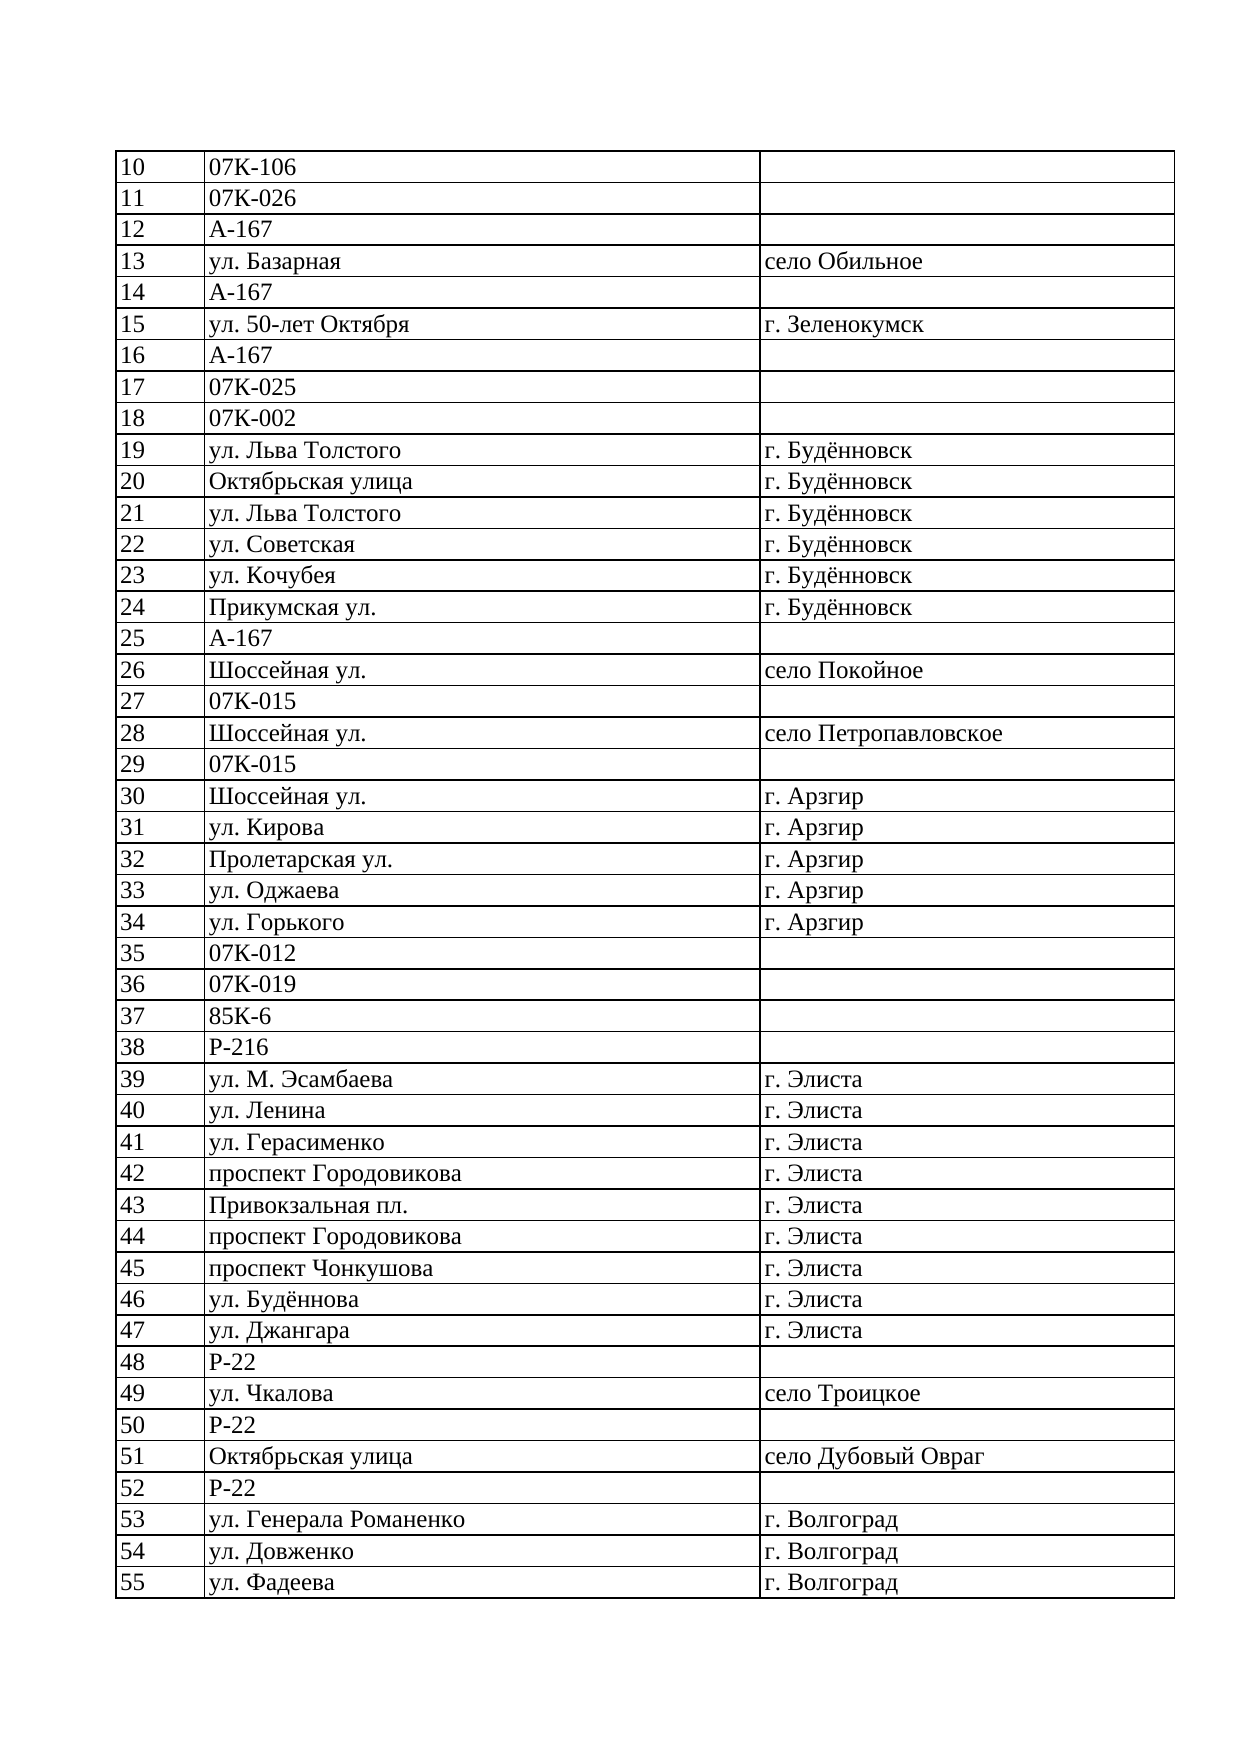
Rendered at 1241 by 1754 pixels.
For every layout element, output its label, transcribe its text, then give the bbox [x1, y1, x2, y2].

table_cell ул. 50-лет Октября [205, 309, 759, 339]
table_cell 49 [117, 1378, 204, 1408]
table_cell г. Будённовск [761, 529, 1174, 559]
table_cell А-167 [205, 340, 759, 370]
table_cell 32 [117, 844, 204, 873]
table_cell [761, 340, 1174, 370]
table_cell г. Будённовск [761, 435, 1174, 464]
table_cell г. Элиста [761, 1221, 1174, 1251]
table_cell 11 [117, 183, 204, 213]
table_cell 07К-002 [205, 403, 759, 433]
table_cell [761, 1032, 1174, 1062]
table_cell г. Арзгир [761, 875, 1174, 905]
table_cell проспект Городовикова [205, 1221, 759, 1251]
table_cell Прикумская ул. [205, 592, 759, 622]
table_cell г. Арзгир [761, 907, 1174, 936]
table_cell село Петропавловское [761, 718, 1174, 748]
table_cell г. Арзгир [761, 812, 1174, 842]
table_cell 36 [117, 970, 204, 999]
table_cell село Дубовый Овраг [761, 1441, 1174, 1471]
table_cell Шоссейная ул. [205, 781, 759, 811]
table_cell Пролетарская ул. [205, 844, 759, 873]
table_cell 19 [117, 435, 204, 464]
table_cell 34 [117, 907, 204, 936]
table_cell г. Зеленокумск [761, 309, 1174, 339]
table_cell А-167 [205, 215, 759, 244]
table_cell 46 [117, 1284, 204, 1314]
table_cell Октябрьская улица [205, 466, 759, 496]
table_cell 48 [117, 1347, 204, 1377]
table_cell г. Арзгир [761, 844, 1174, 873]
table_cell 07К-015 [205, 686, 759, 716]
table_cell [761, 277, 1174, 307]
table_cell 16 [117, 340, 204, 370]
table_cell г. Волгоград [761, 1567, 1174, 1597]
table_cell Октябрьская улица [205, 1441, 759, 1471]
table_cell ул. Ленина [205, 1095, 759, 1125]
table_cell г. Арзгир [761, 781, 1174, 811]
table_cell 47 [117, 1316, 204, 1345]
table_cell ул. Будённова [205, 1284, 759, 1314]
table_cell 07К-019 [205, 970, 759, 999]
table_cell 15 [117, 309, 204, 339]
table_cell [761, 1001, 1174, 1031]
table_cell Р-22 [205, 1347, 759, 1377]
table_cell [761, 1347, 1174, 1377]
table_cell г. Элиста [761, 1064, 1174, 1094]
table_cell 07К-015 [205, 749, 759, 779]
table_cell 29 [117, 749, 204, 779]
table_cell г. Элиста [761, 1095, 1174, 1125]
table_cell 35 [117, 938, 204, 968]
table_cell 12 [117, 215, 204, 244]
table_cell [761, 372, 1174, 402]
table_cell ул. Кочубея [205, 561, 759, 590]
table_cell [761, 938, 1174, 968]
table_cell [761, 403, 1174, 433]
table_cell А-167 [205, 623, 759, 653]
table_cell 20 [117, 466, 204, 496]
table_cell Привокзальная пл. [205, 1190, 759, 1219]
table_cell 07К-025 [205, 372, 759, 402]
table_cell г. Будённовск [761, 466, 1174, 496]
table_cell ул. Фадеева [205, 1567, 759, 1597]
table_cell 37 [117, 1001, 204, 1031]
table_cell 21 [117, 498, 204, 527]
table_cell 40 [117, 1095, 204, 1125]
table_cell 07К-106 [205, 152, 759, 181]
table_cell ул. Генерала Романенко [205, 1504, 759, 1534]
table_cell 22 [117, 529, 204, 559]
table_cell 07К-012 [205, 938, 759, 968]
table_cell г. Волгоград [761, 1504, 1174, 1534]
table_cell Р-22 [205, 1410, 759, 1440]
table_cell г. Будённовск [761, 498, 1174, 527]
table_cell 23 [117, 561, 204, 590]
table_cell 38 [117, 1032, 204, 1062]
table_cell 52 [117, 1473, 204, 1503]
table_cell [761, 152, 1174, 181]
table_cell 53 [117, 1504, 204, 1534]
table_cell село Обильное [761, 246, 1174, 276]
table_cell ул. Горького [205, 907, 759, 936]
table_cell 27 [117, 686, 204, 716]
table_cell г. Будённовск [761, 592, 1174, 622]
table_cell [761, 1410, 1174, 1440]
table_cell проспект Чонкушова [205, 1253, 759, 1282]
table_cell 50 [117, 1410, 204, 1440]
table_cell 10 [117, 152, 204, 181]
table_cell 51 [117, 1441, 204, 1471]
table_cell [761, 183, 1174, 213]
table_cell [761, 1473, 1174, 1503]
table_cell ул. М. Эсамбаева [205, 1064, 759, 1094]
table_cell 42 [117, 1158, 204, 1188]
table_cell 55 [117, 1567, 204, 1597]
table_cell г. Элиста [761, 1284, 1174, 1314]
table_cell г. Элиста [761, 1127, 1174, 1157]
table_cell 43 [117, 1190, 204, 1219]
table_cell ул. Довженко [205, 1536, 759, 1566]
table_cell [761, 623, 1174, 653]
table_cell Шоссейная ул. [205, 655, 759, 685]
table_cell А-167 [205, 277, 759, 307]
table_cell 17 [117, 372, 204, 402]
table_cell г. Будённовск [761, 561, 1174, 590]
table_cell г. Волгоград [761, 1536, 1174, 1566]
table_cell 33 [117, 875, 204, 905]
table_cell [761, 215, 1174, 244]
table_cell проспект Городовикова [205, 1158, 759, 1188]
table_cell 13 [117, 246, 204, 276]
table_cell 41 [117, 1127, 204, 1157]
table_cell 85К-6 [205, 1001, 759, 1031]
table_cell 24 [117, 592, 204, 622]
table_cell [761, 686, 1174, 716]
table_cell Р-22 [205, 1473, 759, 1503]
table_cell ул. Льва Толстого [205, 435, 759, 464]
table_cell г. Элиста [761, 1158, 1174, 1188]
table_cell 45 [117, 1253, 204, 1282]
table_cell [761, 749, 1174, 779]
table_cell ул. Герасименко [205, 1127, 759, 1157]
table_cell 07К-026 [205, 183, 759, 213]
table_cell Р-216 [205, 1032, 759, 1062]
table_cell 54 [117, 1536, 204, 1566]
table_cell [761, 970, 1174, 999]
table_cell 28 [117, 718, 204, 748]
table_cell 44 [117, 1221, 204, 1251]
table_cell ул. Оджаева [205, 875, 759, 905]
table_cell 25 [117, 623, 204, 653]
table_cell Шоссейная ул. [205, 718, 759, 748]
table_cell 30 [117, 781, 204, 811]
table_cell 14 [117, 277, 204, 307]
table_cell 39 [117, 1064, 204, 1094]
table_cell ул. Чкалова [205, 1378, 759, 1408]
table_cell ул. Джангара [205, 1316, 759, 1345]
table_cell г. Элиста [761, 1190, 1174, 1219]
table_cell 31 [117, 812, 204, 842]
table_cell ул. Базарная [205, 246, 759, 276]
table_cell ул. Советская [205, 529, 759, 559]
table_cell село Троицкое [761, 1378, 1174, 1408]
table_cell ул. Льва Толстого [205, 498, 759, 527]
table_cell село Покойное [761, 655, 1174, 685]
table_cell г. Элиста [761, 1253, 1174, 1282]
table_cell г. Элиста [761, 1316, 1174, 1345]
table_cell ул. Кирова [205, 812, 759, 842]
table_cell 26 [117, 655, 204, 685]
table_cell 18 [117, 403, 204, 433]
